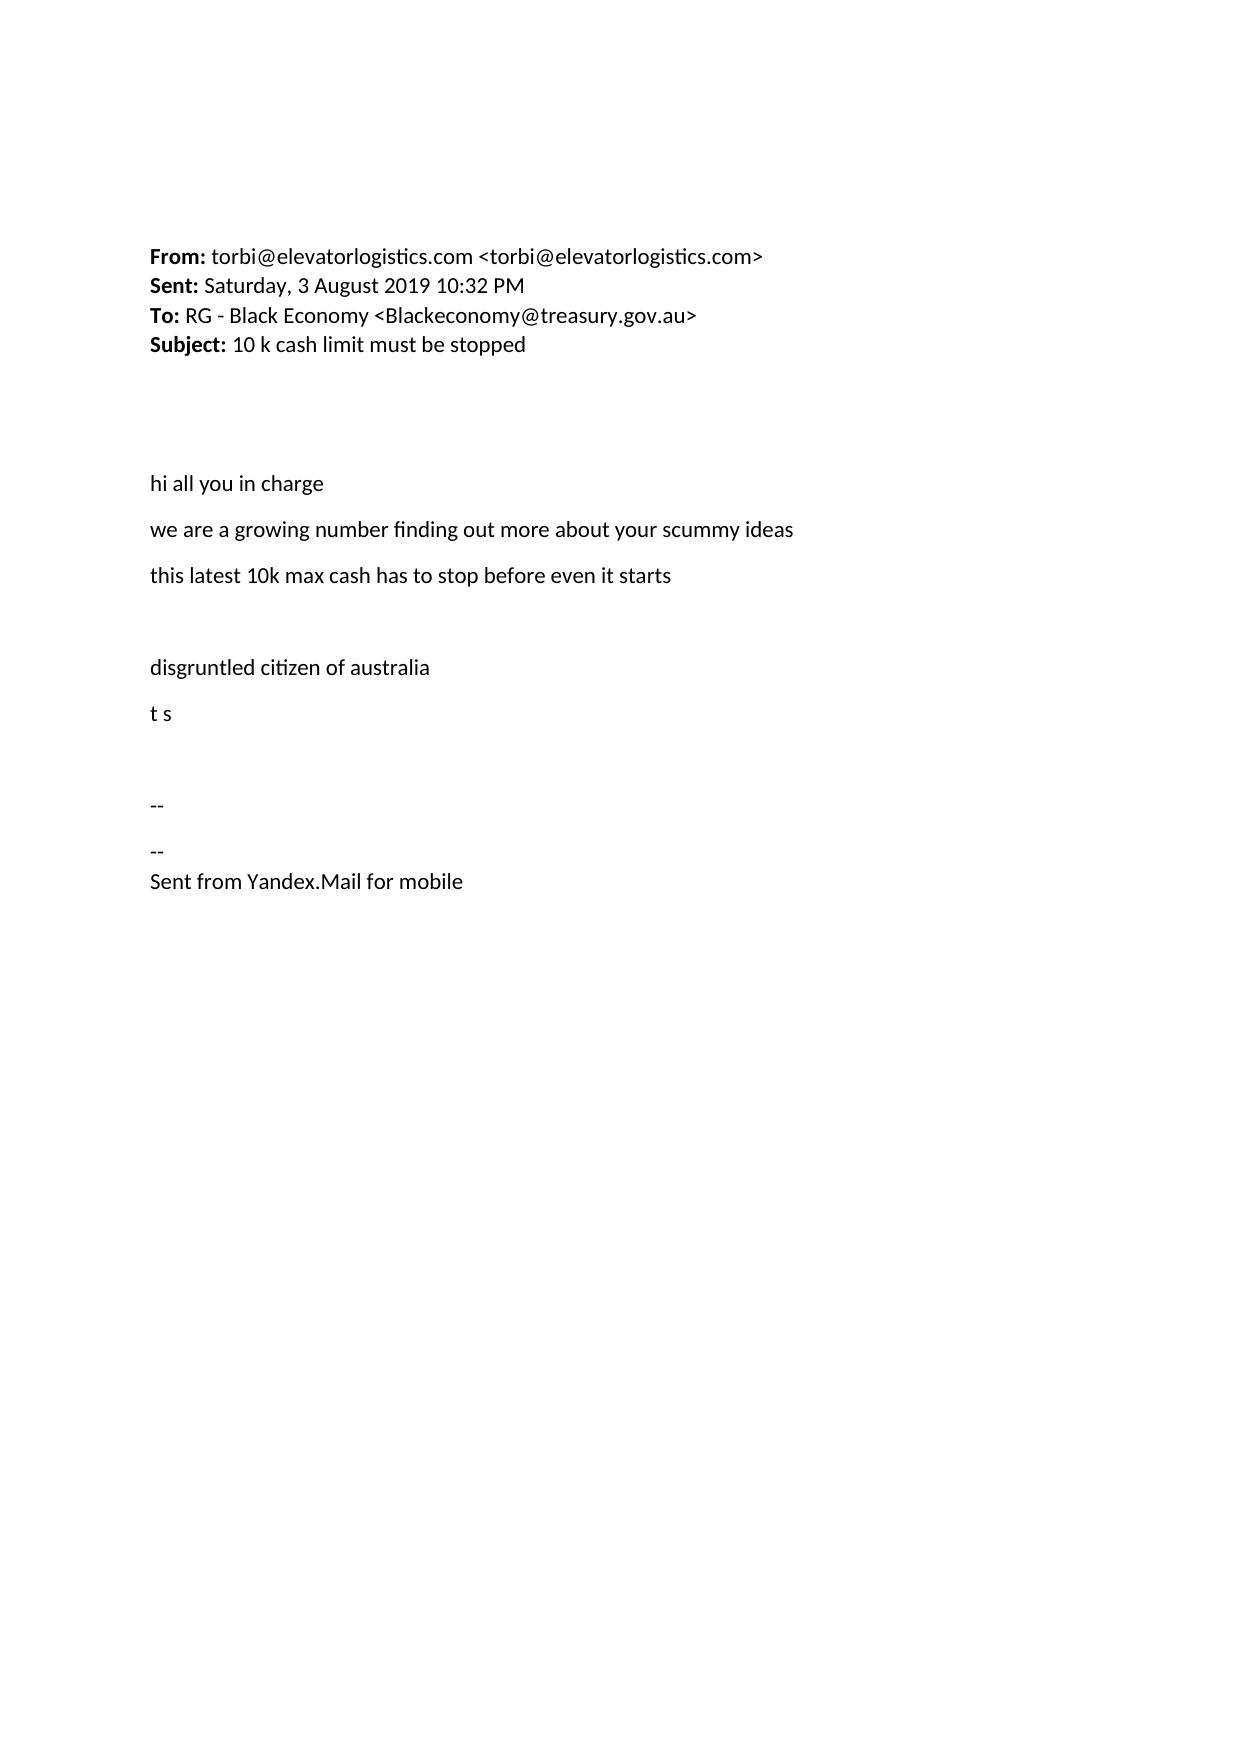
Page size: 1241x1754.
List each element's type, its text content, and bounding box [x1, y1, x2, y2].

text t s [150, 699, 1090, 727]
text this latest 10k max cash has to stop before even it starts [150, 561, 1090, 589]
text disgruntled citizen of australia [150, 653, 1090, 681]
text -- Sent from Yandex.Mail for mobile [150, 837, 1090, 895]
text -- [150, 791, 1090, 819]
text we are a growing number finding out more about your scummy ideas [150, 515, 1090, 543]
text hi all you in charge [150, 469, 1090, 497]
text From: torbi@elevatorlogistics.com <torbi@elevatorlogistics.com> Sent: Saturday, 3 August 2019 10:32 PM To: RG - Black Economy <Blackeconomy@treasury.gov.au> Subject: 10 k cash limit must be stopped [150, 242, 1090, 358]
